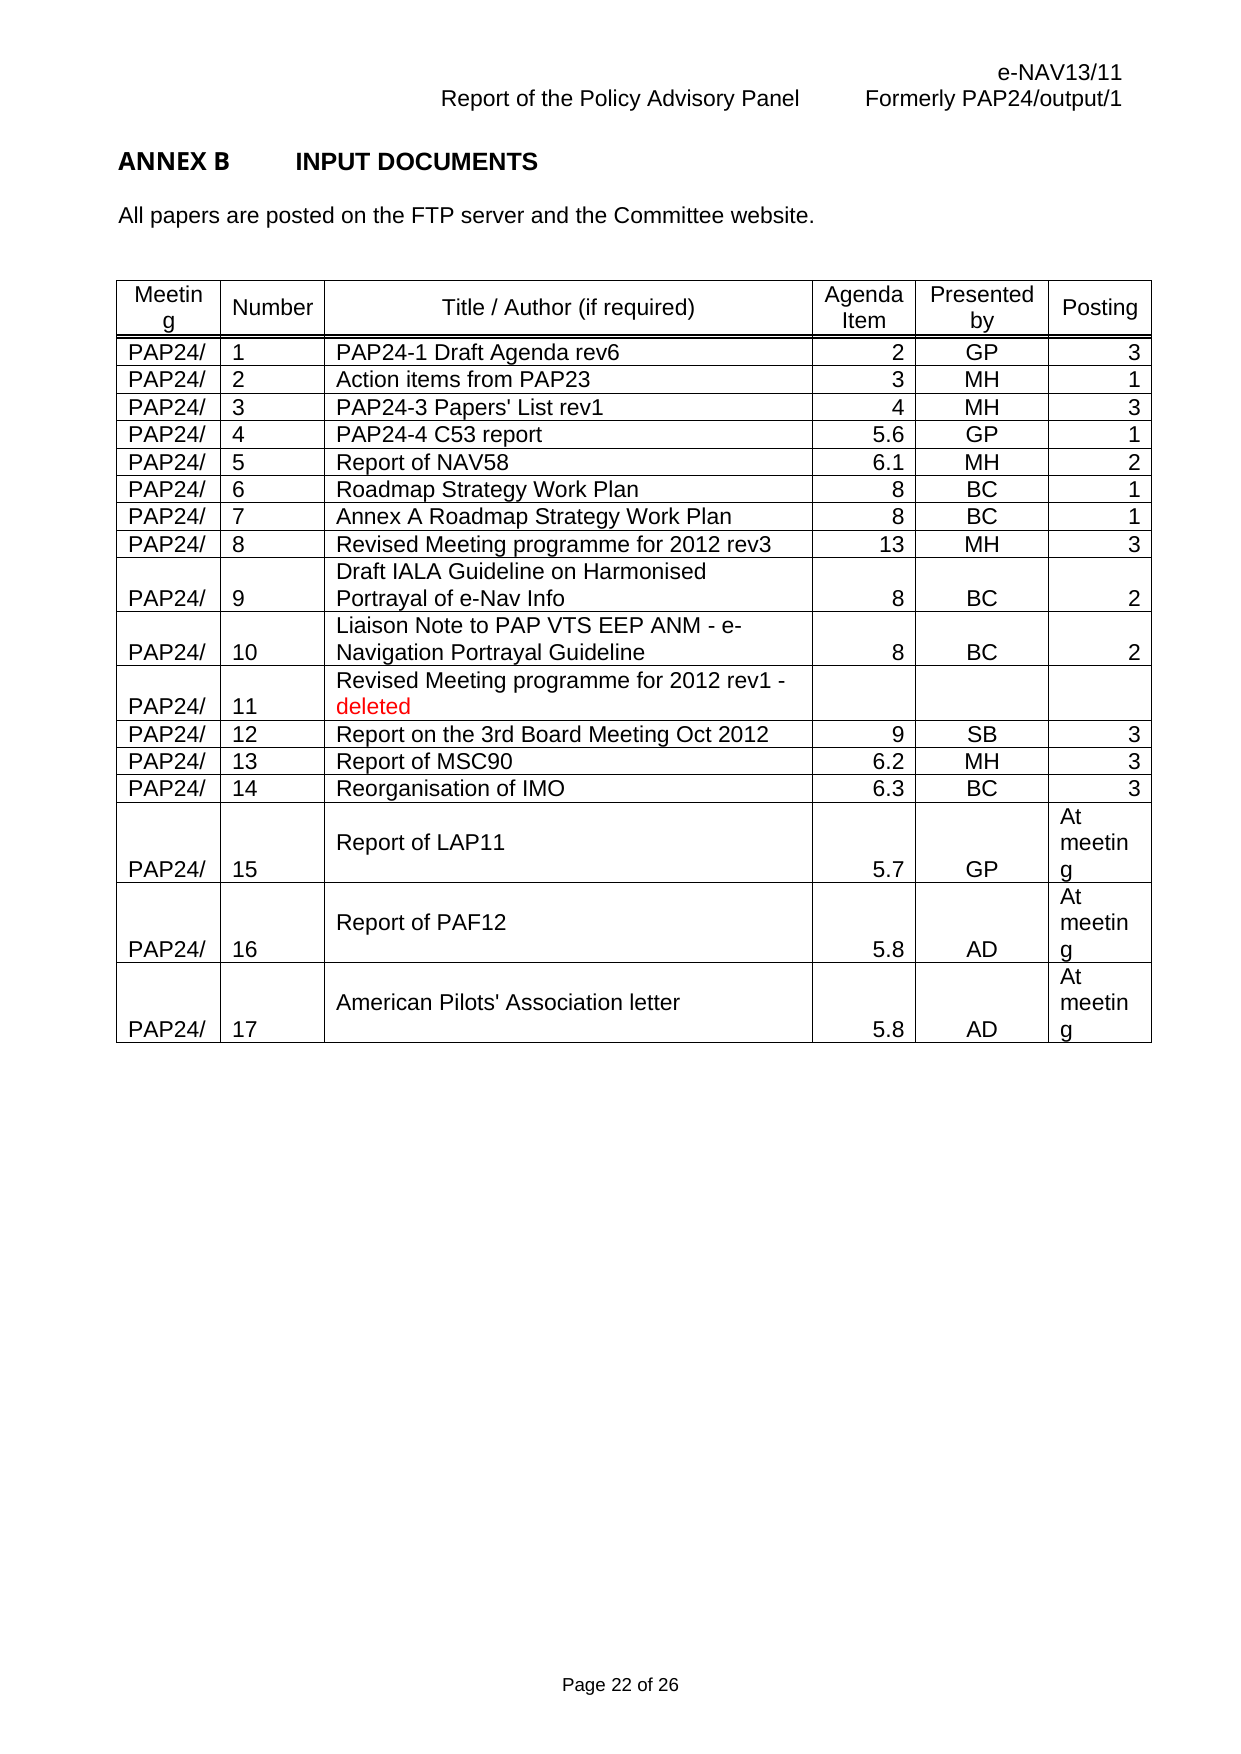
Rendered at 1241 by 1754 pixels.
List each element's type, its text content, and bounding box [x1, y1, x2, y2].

table_cell At meeting [1049, 883, 1151, 962]
table_cell 12 [221, 721, 324, 747]
table_cell 4 [813, 394, 915, 420]
table_cell 3 [1049, 721, 1151, 747]
table_cell 6.3 [813, 775, 915, 802]
table_cell 11 [221, 666, 324, 719]
table_cell 8 [813, 612, 915, 665]
table_cell 17 [221, 963, 324, 1042]
table_cell PAP24/ [117, 339, 220, 365]
table_cell 3 [813, 366, 915, 393]
table_cell BC [916, 503, 1048, 530]
table_cell 2 [813, 339, 915, 365]
table_cell 3 [1049, 775, 1151, 802]
table_cell 7 [221, 503, 324, 530]
table_cell BC [916, 775, 1048, 802]
table_cell BC [916, 558, 1048, 611]
table_cell 1 [1049, 421, 1151, 447]
table_cell Report on the 3rd Board Meeting Oct 2012 [325, 721, 812, 747]
table_cell PAP24-4 C53 report [325, 421, 812, 447]
table_cell 6.2 [813, 748, 915, 774]
table_cell PAP24/ [117, 803, 220, 882]
table_header Agenda Item [813, 281, 915, 334]
table_cell Annex A Roadmap Strategy Work Plan [325, 503, 812, 530]
table_cell PAP24/ [117, 449, 220, 475]
table_cell [916, 666, 1048, 719]
table_cell 6 [221, 476, 324, 502]
table_cell PAP24/ [117, 531, 220, 557]
table_cell 16 [221, 883, 324, 962]
text Input Documents [118, 143, 1122, 177]
table_cell 8 [813, 476, 915, 502]
table_cell PAP24-1 Draft Agenda rev6 [325, 339, 812, 365]
table_cell GP [916, 421, 1048, 447]
table_cell Action items from PAP23 [325, 366, 812, 393]
table_cell 3 [1049, 531, 1151, 557]
table_cell Reorganisation of IMO [325, 775, 812, 802]
table_cell PAP24/ [117, 883, 220, 962]
table_cell Report of MSC90 [325, 748, 812, 774]
table_cell 1 [1049, 476, 1151, 502]
table_cell Roadmap Strategy Work Plan [325, 476, 812, 502]
table_cell BC [916, 612, 1048, 665]
table_cell PAP24/ [117, 421, 220, 447]
table_cell American Pilots' Association letter [325, 963, 812, 1042]
table_cell Report of LAP11 [325, 803, 812, 882]
table_cell PAP24/ [117, 558, 220, 611]
table_cell AD [916, 883, 1048, 962]
table_header Meeting [117, 281, 220, 334]
table_cell Liaison Note to PAP VTS EEP ANM - e-Navigation Portrayal Guideline [325, 612, 812, 665]
table_cell 4 [221, 421, 324, 447]
table_cell PAP24/ [117, 394, 220, 420]
table_cell 5.7 [813, 803, 915, 882]
table_cell BC [916, 476, 1048, 502]
table_cell 10 [221, 612, 324, 665]
table_cell 2 [1049, 612, 1151, 665]
table_cell 13 [221, 748, 324, 774]
table_header Number [221, 281, 324, 334]
table_cell 13 [813, 531, 915, 557]
table_cell MH [916, 748, 1048, 774]
table_cell Report of PAF12 [325, 883, 812, 962]
table_cell 8 [813, 503, 915, 530]
table_cell MH [916, 531, 1048, 557]
table_cell 5 [221, 449, 324, 475]
table_cell PAP24/ [117, 366, 220, 393]
table_cell MH [916, 394, 1048, 420]
table_cell 6.1 [813, 449, 915, 475]
table_cell Draft IALA Guideline on Harmonised Portrayal of e-Nav Info [325, 558, 812, 611]
table_cell MH [916, 449, 1048, 475]
table_cell PAP24/ [117, 775, 220, 802]
table_cell PAP24/ [117, 963, 220, 1042]
table_cell AD [916, 963, 1048, 1042]
table_header Presented by [916, 281, 1048, 334]
table_cell 14 [221, 775, 324, 802]
table_header Posting [1049, 281, 1151, 334]
table_cell 2 [1049, 449, 1151, 475]
table_cell At meeting [1049, 963, 1151, 1042]
table_cell GP [916, 803, 1048, 882]
table_cell PAP24/ [117, 666, 220, 719]
table_cell PAP24/ [117, 748, 220, 774]
table_cell PAP24/ [117, 476, 220, 502]
table_cell [813, 666, 915, 719]
table_cell 2 [221, 366, 324, 393]
table_cell PAP24/ [117, 721, 220, 747]
table_cell PAP24/ [117, 503, 220, 530]
table_cell 1 [221, 339, 324, 365]
text All papers are posted on the FTP server and the Committee website. [118, 202, 1122, 228]
table_cell PAP24-3 Papers' List rev1 [325, 394, 812, 420]
table_cell 5.8 [813, 883, 915, 962]
table_cell 8 [813, 558, 915, 611]
table_cell GP [916, 339, 1048, 365]
table_cell PAP24/ [117, 612, 220, 665]
table_cell 9 [221, 558, 324, 611]
table_header Title / Author (if required) [325, 281, 812, 334]
table_cell [1049, 666, 1151, 719]
table_cell 3 [221, 394, 324, 420]
table_cell 5.6 [813, 421, 915, 447]
table_cell 3 [1049, 394, 1151, 420]
table_cell 15 [221, 803, 324, 882]
table_cell 1 [1049, 503, 1151, 530]
table_cell 2 [1049, 558, 1151, 611]
table_cell 3 [1049, 339, 1151, 365]
table_cell SB [916, 721, 1048, 747]
table_cell 9 [813, 721, 915, 747]
table_cell At meeting [1049, 803, 1151, 882]
table_cell 1 [1049, 366, 1151, 393]
table_cell MH [916, 366, 1048, 393]
table_cell Revised Meeting programme for 2012 rev3 [325, 531, 812, 557]
table_cell Report of NAV58 [325, 449, 812, 475]
table_cell 3 [1049, 748, 1151, 774]
table_cell 8 [221, 531, 324, 557]
table_cell Revised Meeting programme for 2012 rev1 - deleted [325, 666, 812, 719]
table_cell 5.8 [813, 963, 915, 1042]
